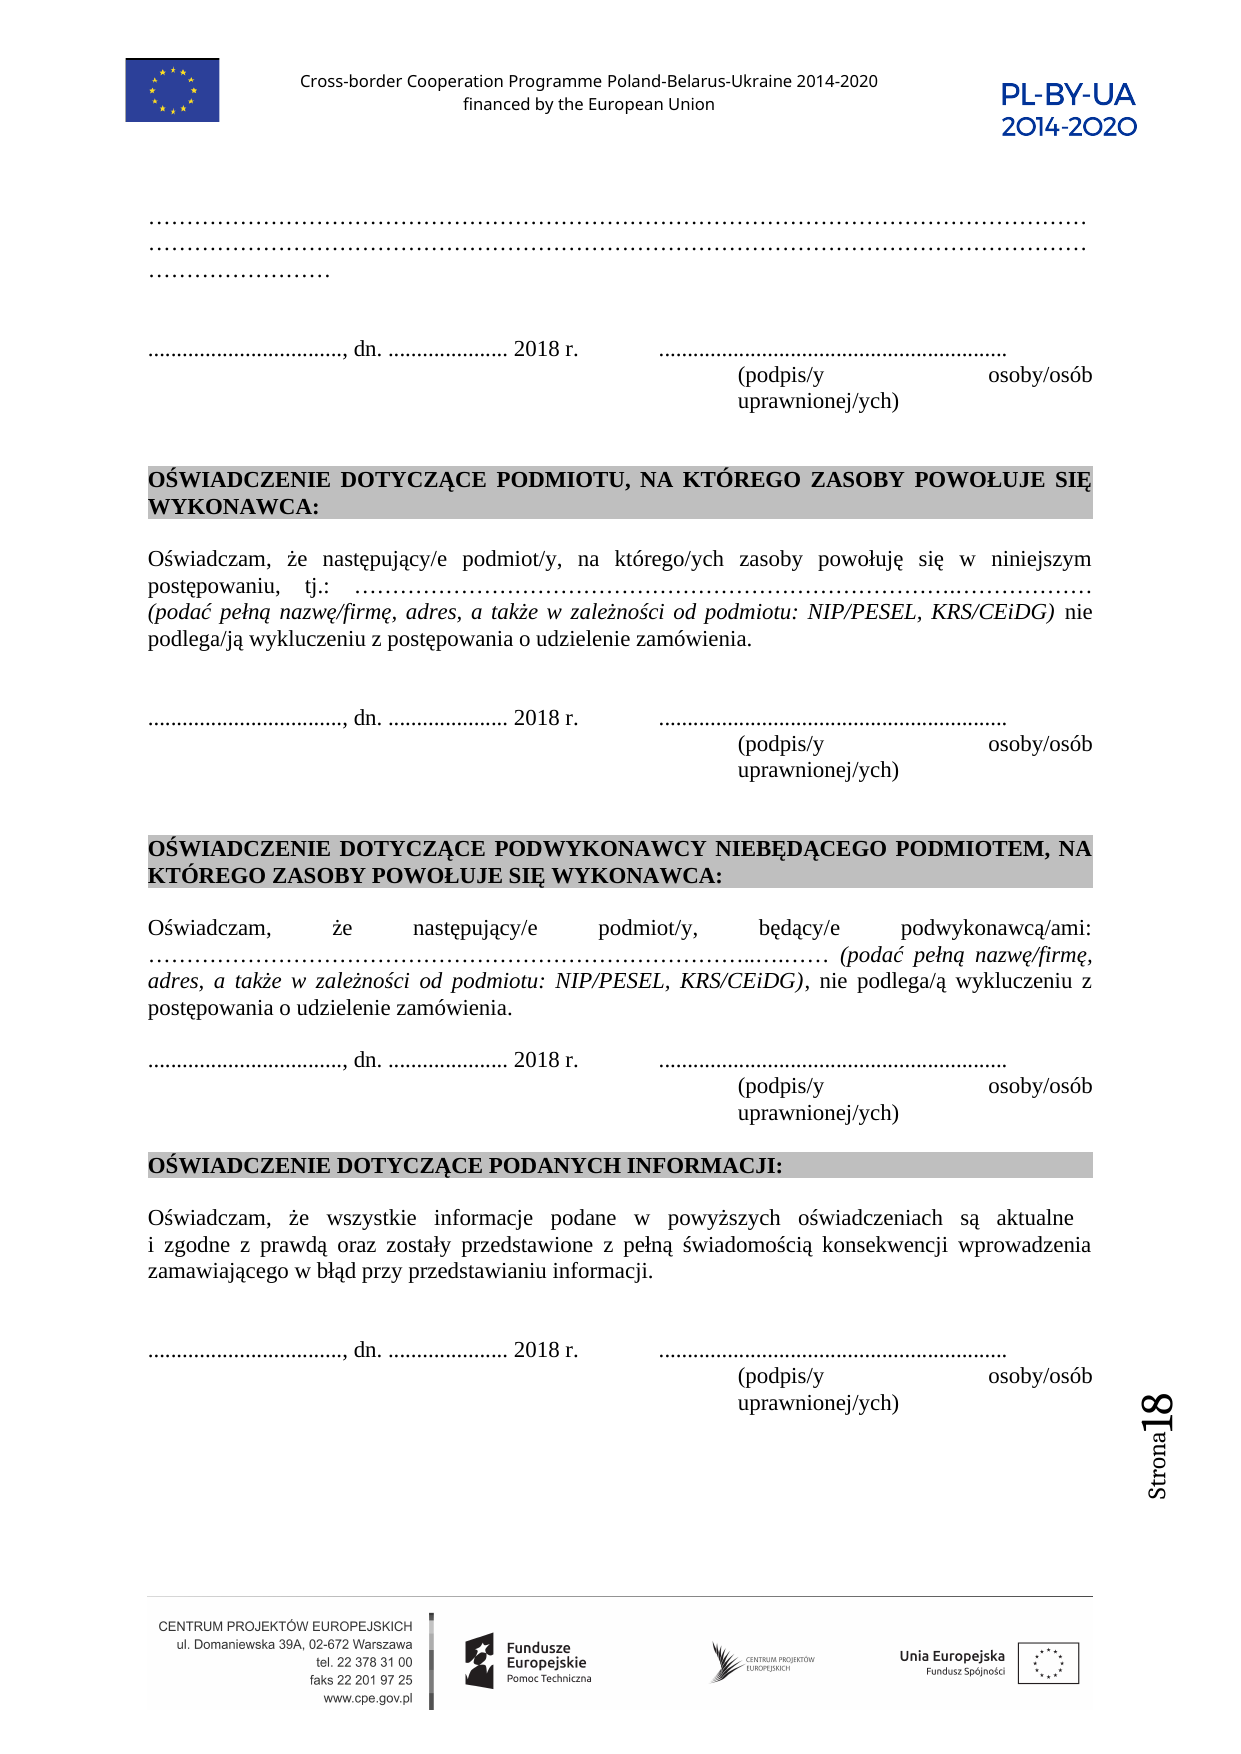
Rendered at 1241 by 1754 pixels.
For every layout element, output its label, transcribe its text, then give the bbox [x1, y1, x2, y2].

text OŚWIADCZENIE DOTYCZĄCE PODMIOTU, NA KTÓREGO ZASOBY POWOŁUJE SIĘ WYKONAWCA: [148, 466, 1093, 519]
text Oświadczam, że następujący/e podmiot/y, będący/e podwykonawcą/ami: ……………………………………………………………………..….…… (podać pełną nazwę/firmę, adres, a także w zależności od podmiotu: NIP/PESEL, KRS/CEiDG), nie podlega/ą wykluczeniu z postępowania o udzielenie zamówienia. [148, 914, 1093, 1020]
picture [1002, 83, 1137, 136]
picture [147, 1596, 1093, 1710]
text Oświadczam, że następujący/e podmiot/y, na którego/ych zasoby powołuję się w niniejszym postępowaniu, tj.: …………………………………………………………………….……………… (podać pełną nazwę/firmę, adres, a także w zależności od podmiotu: NIP/PESEL, KRS/CEiDG) nie podlega/ją wykluczeniu z postępowania o udzielenie zamówienia. [148, 546, 1093, 651]
text OŚWIADCZENIE DOTYCZĄCE PODANYCH INFORMACJI: [148, 1152, 1093, 1178]
text (podpis/y osoby/osób uprawnionej/ych) [738, 361, 1093, 414]
text Oświadczam, że wszystkie informacje podane w powyższych oświadczeniach są aktualne i zgodne z prawdą oraz zostały przedstawione z pełną świadomością konsekwencji wprowadzenia zamawiającego w błąd przy przedstawianiu informacji. [148, 1204, 1093, 1283]
text (podpis/y osoby/osób uprawnionej/ych) [738, 730, 1093, 783]
text .................................., dn. ..................... 2018 r. ............................................................. [148, 704, 1093, 730]
text (podpis/y osoby/osób uprawnionej/ych) [738, 1362, 1093, 1415]
text OŚWIADCZENIE DOTYCZĄCE PODWYKONAWCY NIEBĘDĄCEGO PODMIOTEM, NA KTÓREGO ZASOBY POWOŁUJE SIĘ WYKONAWCA: [148, 835, 1093, 888]
text (podpis/y osoby/osób uprawnionej/ych) [738, 1073, 1093, 1125]
text .................................., dn. ..................... 2018 r. ............................................................. [148, 1046, 1093, 1073]
text .................................., dn. ..................... 2018 r. ............................................................. [148, 1336, 1093, 1362]
text …………………………………………………………………………………………..…………………...........……………………………………………………………………………………………………………………………………………………………………………………………………………………………………………… [148, 203, 1093, 282]
text .................................., dn. ..................... 2018 r. ............................................................. [148, 335, 1093, 361]
